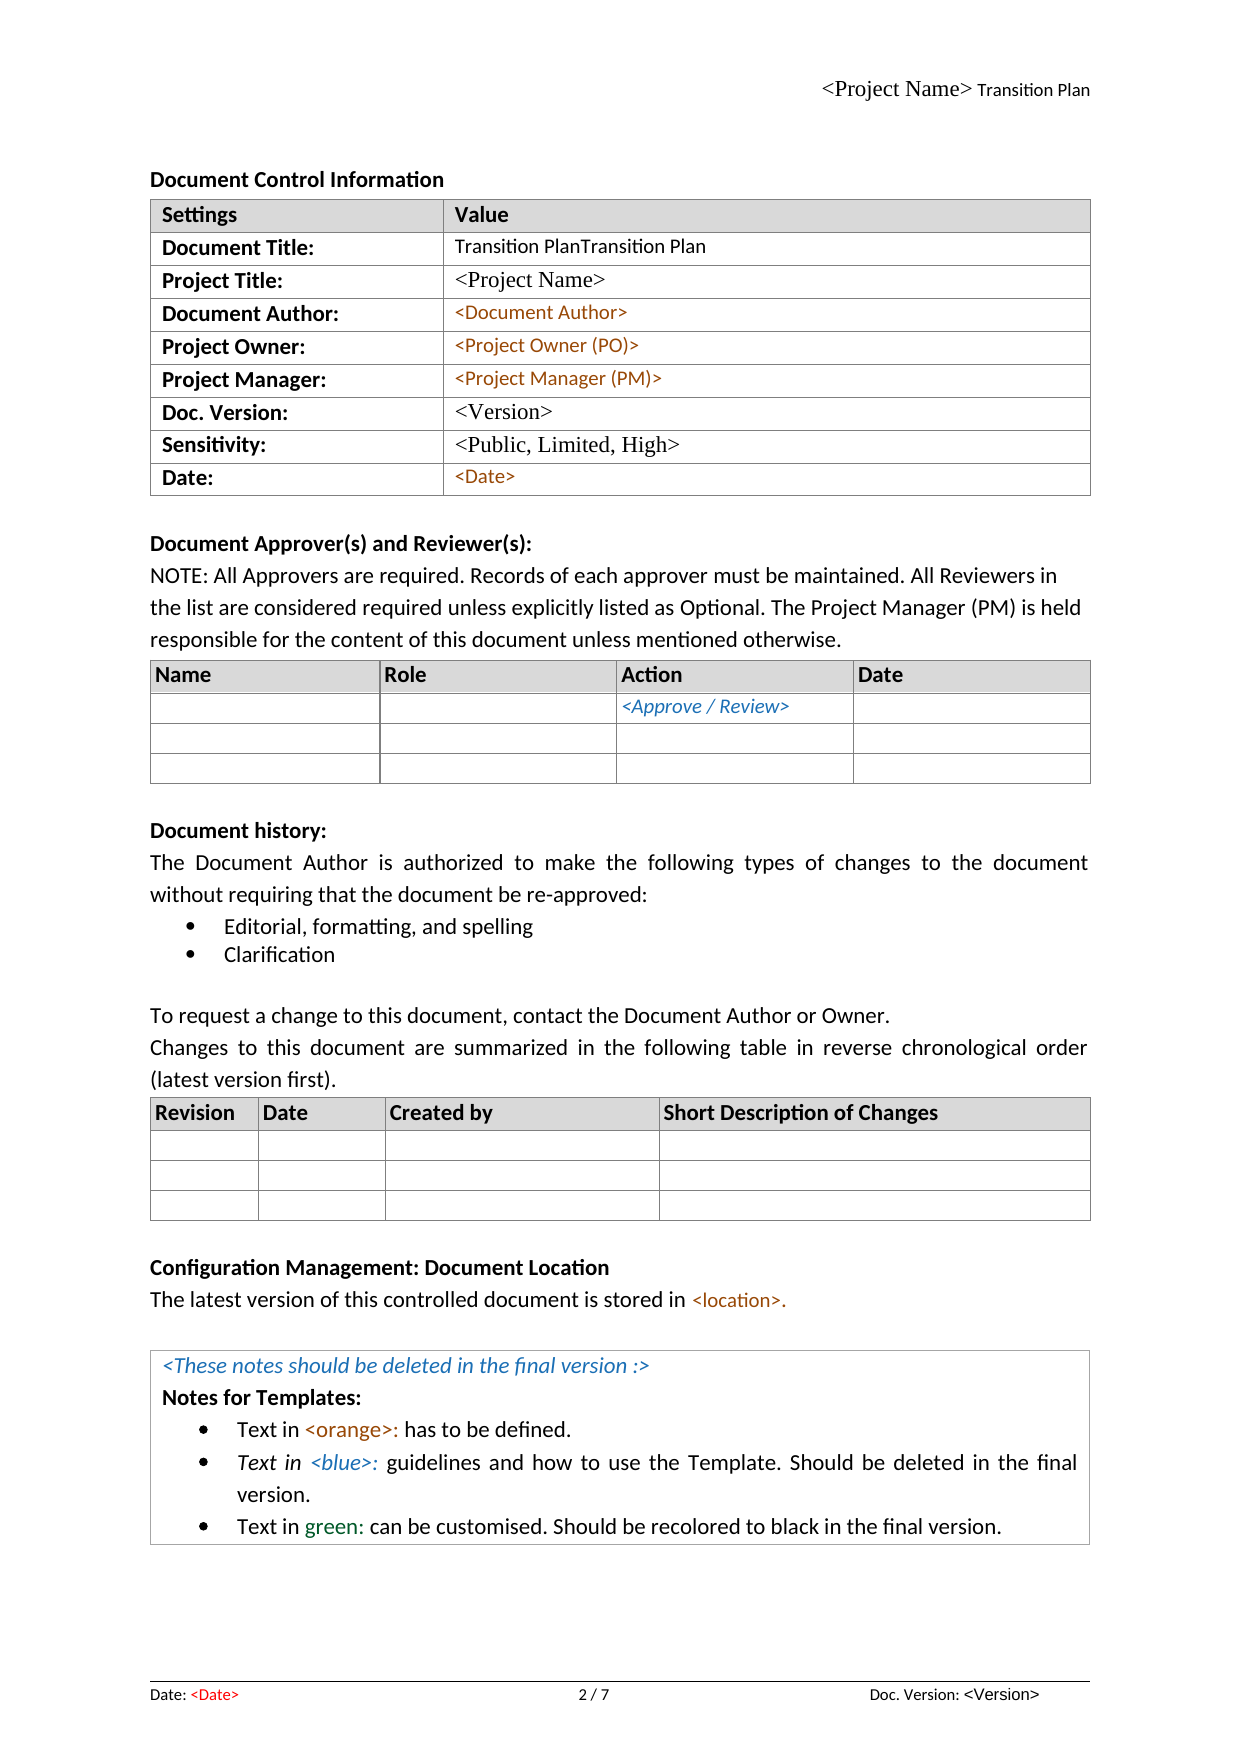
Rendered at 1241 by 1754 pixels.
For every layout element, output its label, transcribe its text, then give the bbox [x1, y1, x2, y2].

table_header Name [151, 661, 379, 692]
table_cell [386, 1131, 659, 1160]
table_header Short Description of Changes [660, 1098, 1090, 1130]
text The latest version of this controlled document is stored in <location>. [150, 1286, 1090, 1314]
table_header Role [381, 661, 616, 692]
table_header Date [259, 1098, 385, 1130]
table_cell [151, 1191, 258, 1220]
table_header Value [444, 200, 1090, 232]
text Document history: [150, 816, 1090, 844]
table_cell <Project Owner (PO)> [444, 332, 1090, 364]
table_cell Document Author: [151, 299, 443, 331]
table_cell [151, 694, 379, 723]
table_cell [660, 1191, 1090, 1220]
table_cell [151, 724, 379, 753]
list Editorial, formatting, and spelling [186, 912, 1090, 941]
table_cell <Project Manager (PM)> [444, 365, 1090, 397]
table_cell [151, 1161, 258, 1190]
table_cell [151, 1131, 258, 1160]
text The Document Author is authorized to make the following types of changes to the document without requiring that the document be re-approved: [150, 848, 1090, 908]
text Configuration Management: Document Location [150, 1253, 1090, 1281]
table_cell [444, 464, 1090, 495]
table_cell Project Manager: [151, 365, 443, 397]
table_cell [259, 1161, 385, 1190]
table_cell Doc. Version: [151, 398, 443, 429]
table_cell Project Owner: [151, 332, 443, 364]
table_cell Date: [151, 464, 443, 495]
list Clarification [186, 941, 1090, 968]
table_cell [381, 694, 616, 723]
table_cell [854, 754, 1090, 783]
table_cell [854, 724, 1090, 753]
table_cell [151, 754, 379, 783]
table_cell Document Title: [151, 233, 443, 265]
table_header Action [617, 661, 853, 692]
text Document Control Information [150, 165, 1090, 193]
table_cell [259, 1191, 385, 1220]
text Changes to this document are summarized in the following table in reverse chronological order (latest version first). [150, 1033, 1090, 1093]
table_cell [617, 724, 853, 753]
text To request a change to this document, contact the Document Author or Owner. [150, 1001, 1090, 1029]
table_cell [660, 1131, 1090, 1160]
table_cell [444, 431, 1090, 462]
table_cell Sensitivity: [151, 431, 443, 462]
table_cell [660, 1161, 1090, 1190]
table_cell [381, 754, 616, 783]
text NOTE: All Approvers are required. Records of each approver must be maintained. All Reviewers in the list are considered required unless explicitly listed as Optional. The Project Manager (PM) is held responsible for the content of this document unless mentioned otherwise. [150, 561, 1090, 653]
table_header Created by [386, 1098, 659, 1130]
table_header <These notes should be deleted in the final version :> Notes for Templates: Text in <orange>: has to be defined. Text in <blue>: guidelines and how to use the Template. Should be deleted in the final version. Text in green: can be customised. Should be recolored to black in the final version. [151, 1351, 1089, 1544]
text Document Approver(s) and Reviewer(s): [150, 529, 1090, 557]
table_cell <Document Author> [444, 299, 1090, 331]
table_header Settings [151, 200, 443, 232]
table_cell [381, 724, 616, 753]
table_cell [617, 754, 853, 783]
table_cell [386, 1161, 659, 1190]
table_cell <Approve / Review> [617, 694, 853, 723]
table_cell [386, 1191, 659, 1220]
table_cell [854, 694, 1090, 723]
table_cell Project Title: [151, 266, 443, 298]
table_cell [259, 1131, 385, 1160]
table_cell Transition Plan [444, 233, 1090, 265]
table_header Revision [151, 1098, 258, 1130]
table_header Date [854, 661, 1090, 692]
